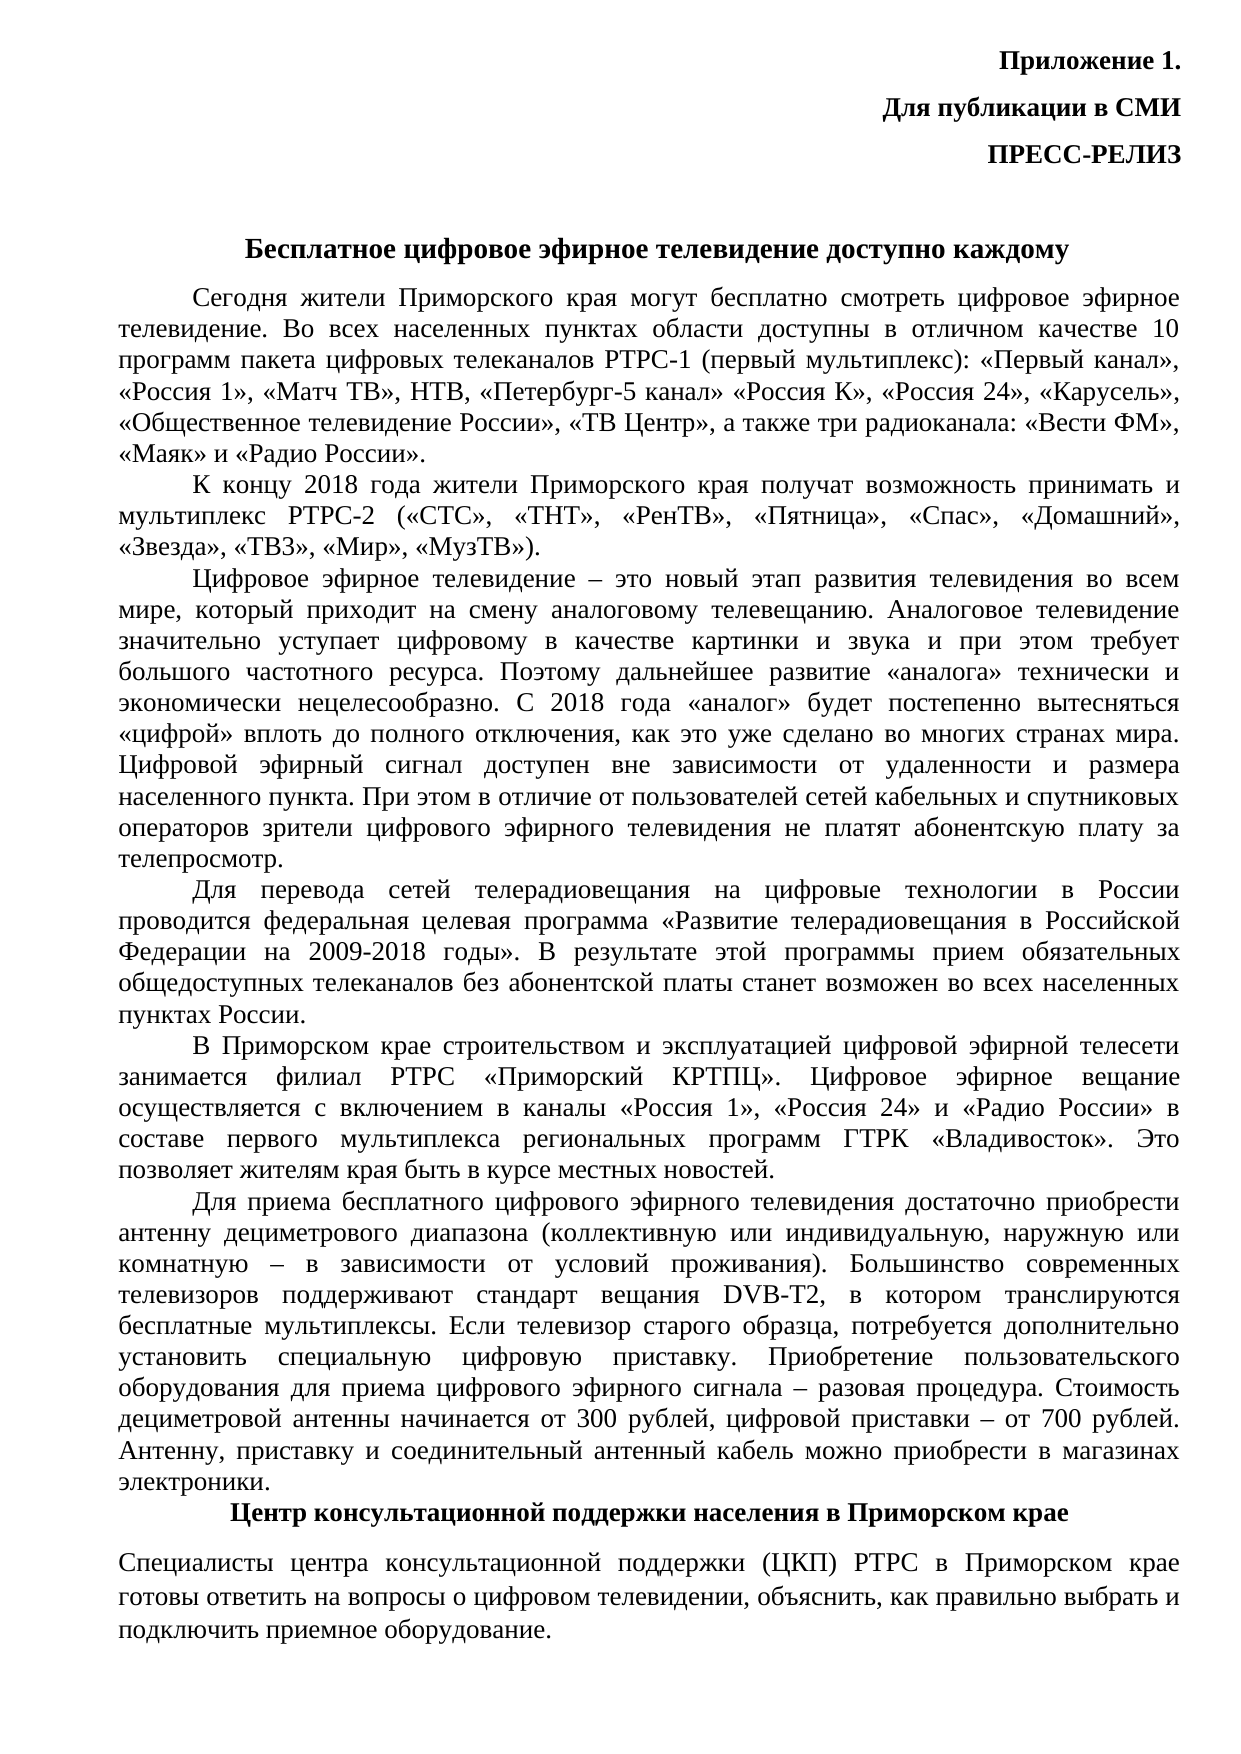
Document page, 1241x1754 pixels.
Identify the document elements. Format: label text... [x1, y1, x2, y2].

text Специалисты центра консультационной поддержки (ЦКП) РТРС в Приморском крае готовы ответить на вопросы о цифровом телевидении, объяснить, как правильно выбрать и подключить приемное оборудование. [118, 1546, 1181, 1644]
text Бесплатное цифровое эфирное телевидение доступно каждому [59, 231, 1181, 264]
text Центр консультационной поддержки населения в Приморском крае [118, 1496, 1181, 1527]
text К концу 2018 года жители Приморского края получат возможность принимать и мультиплекс РТРС-2 («СТС», «ТНТ», «РенТВ», «Пятница», «Спас», «Домашний», «Звезда», «ТВ3», «Мир», «МузТВ»). [118, 468, 1181, 562]
text Для публикации в СМИ [59, 91, 1181, 122]
text ПРЕСС-РЕЛИЗ [59, 138, 1181, 169]
text В Приморском крае строительством и эксплуатацией цифровой эфирной телесети занимается филиал РТРС «Приморский КРТПЦ». Цифровое эфирное вещание осуществляется с включением в каналы «Россия 1», «Россия 24» и «Радио России» в составе первого мультиплекса региональных программ ГТРК «Владивосток». Это позволяет жителям края быть в курсе местных новостей. [118, 1029, 1181, 1184]
text Для перевода сетей телерадиовещания на цифровые технологии в России проводится федеральная целевая программа «Развитие телерадиовещания в Российской Федерации на 2009-2018 годы». В результате этой программы прием обязательных общедоступных телеканалов без абонентской платы станет возможен во всех населенных пунктах России. [118, 873, 1181, 1029]
text Цифровое эфирное телевидение – это новый этап развития телевидения во всем мире, который приходит на смену аналоговому телевещанию. Аналоговое телевидение значительно уступает цифровому в качестве картинки и звука и при этом требует большого частотного ресурса. Поэтому дальнейшее развитие «аналога» технически и экономически нецелесообразно. С 2018 года «аналог» будет постепенно вытесняться «цифрой» вплоть до полного отключения, как это уже сделано во многих странах мира. Цифровой эфирный сигнал доступен вне зависимости от удаленности и размера населенного пункта. При этом в отличие от пользователей сетей кабельных и спутниковых операторов зрители цифрового эфирного телевидения не платят абонентскую плату за телепросмотр. [118, 562, 1181, 873]
text Приложение 1. [59, 44, 1181, 76]
text Сегодня жители Приморского края могут бесплатно смотреть цифровое эфирное телевидение. Во всех населенных пунктах области доступны в отличном качестве 10 программ пакета цифровых телеканалов РТРС-1 (первый мультиплекс): «Первый канал», «Россия 1», «Матч ТВ», НТВ, «Петербург-5 канал» «Россия К», «Россия 24», «Карусель», «Общественное телевидение России», «ТВ Центр», а также три радиоканала: «Вести ФМ», «Маяк» и «Радио России». [118, 281, 1181, 468]
text Для приема бесплатного цифрового эфирного телевидения достаточно приобрести антенну дециметрового диапазона (коллективную или индивидуальную, наружную или комнатную – в зависимости от условий проживания). Большинство современных телевизоров поддерживают стандарт вещания DVB-T2, в котором транслируются бесплатные мультиплексы. Если телевизор старого образца, потребуется дополнительно установить специальную цифровую приставку. Приобретение пользовательского оборудования для приема цифрового эфирного сигнала – разовая процедура. Стоимость дециметровой антенны начинается от 300 рублей, цифровой приставки – от 700 рублей. Антенну, приставку и соединительный антенный кабель можно приобрести в магазинах электроники. [118, 1184, 1181, 1496]
